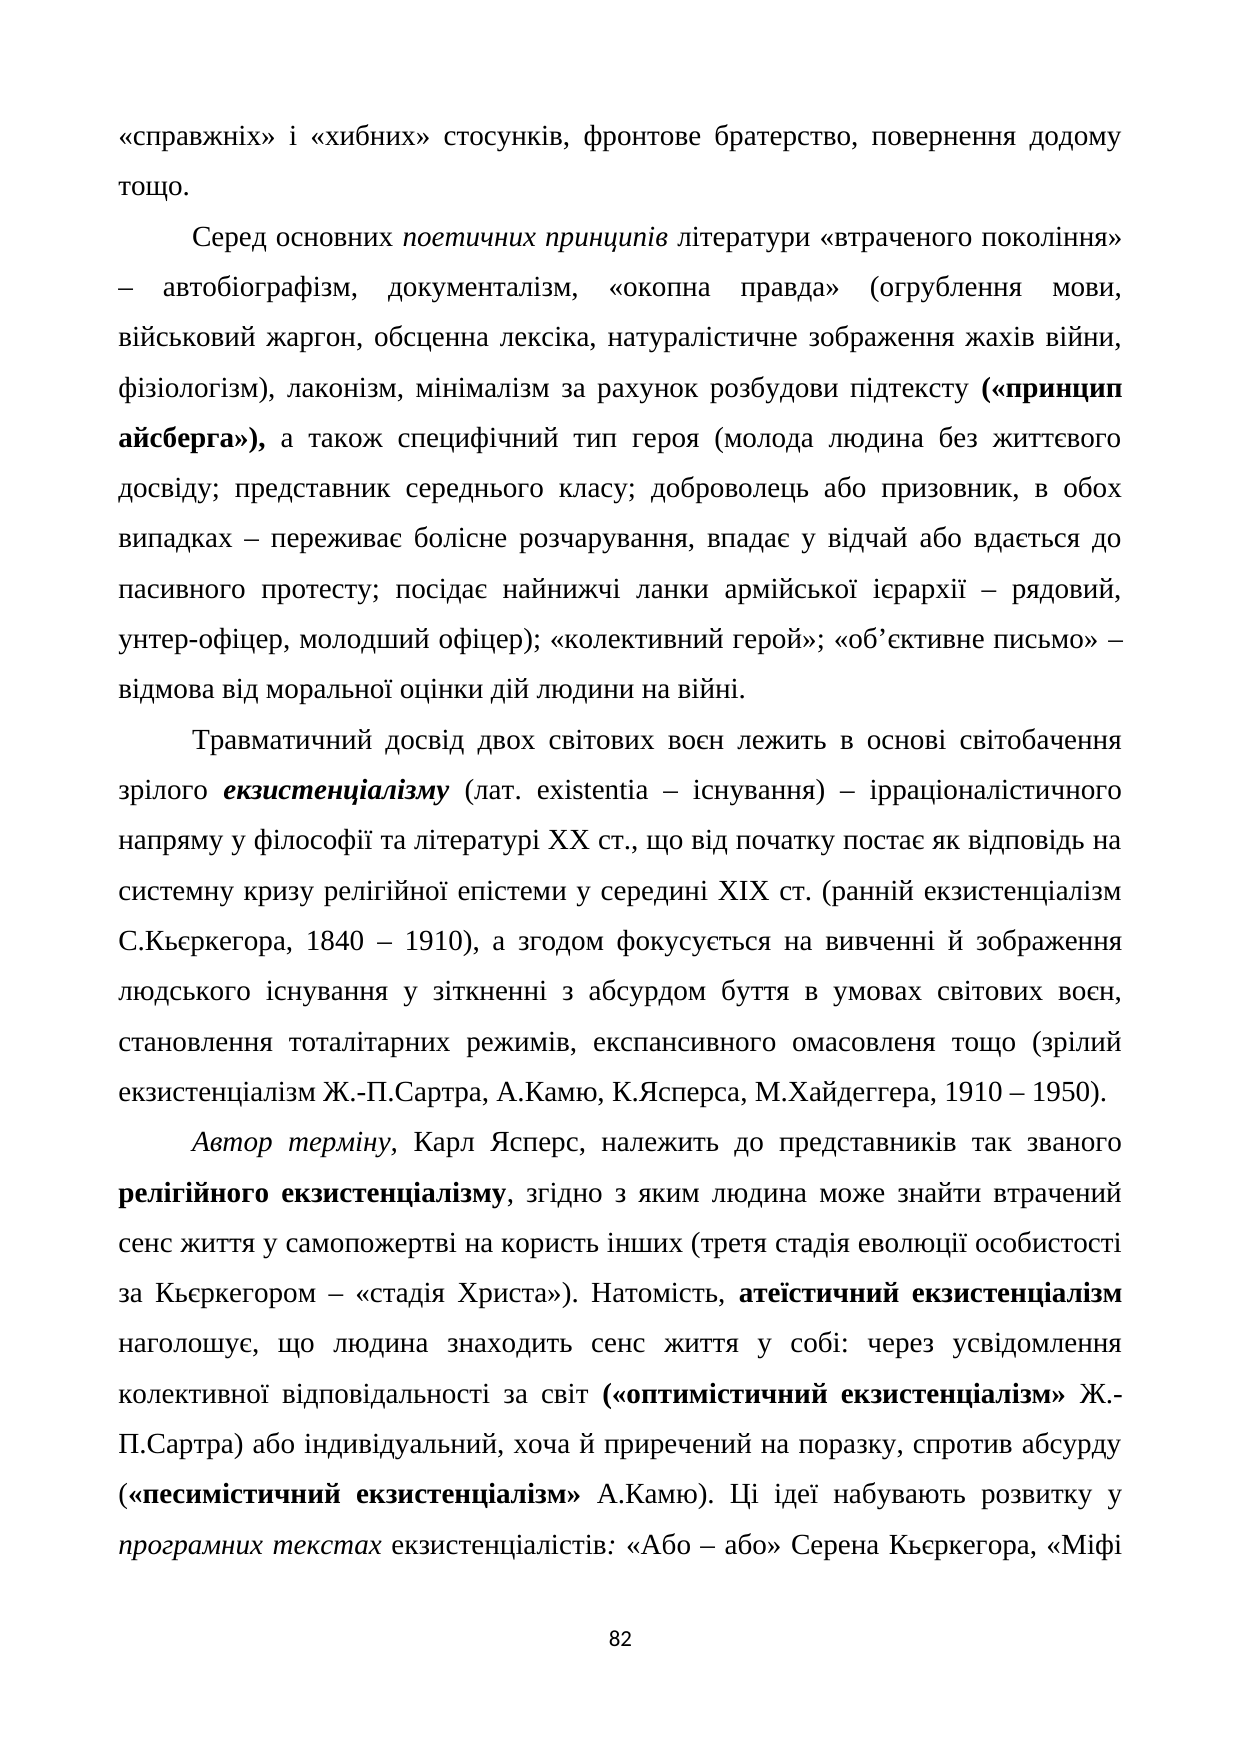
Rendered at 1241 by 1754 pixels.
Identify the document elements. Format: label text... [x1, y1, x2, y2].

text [118, 1124, 1123, 1560]
text Серед основних поетичних принципів літератури «втраченого покоління» – автобіографізм, документалізм, «окопна правда» (огрублення мови, військовий жаргон, обсценна лексіка, натуралістичне зображення жахів війни, фізіологізм), лаконізм, мінімалізм за рахунок розбудови підтексту («принцип айсберга»), а також специфічний тип героя (молода людина без життєвого досвіду; представник середнього класу; доброволець або призовник, в обох випадках – переживає болісне розчарування, впадає у відчай або вдається до пасивного протесту; посідає найнижчі ланки армійської ієрархії – рядовий, унтер-офіцер, молодший офіцер); «колективний герой»; «об’єктивне письмо» – відмова від моральної оцінки дій людини на війні. [118, 219, 1123, 705]
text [118, 118, 1123, 202]
text Травматичний досвід двох світових воєн лежить в основі світобачення зрілого екзистенціалізму (лат. existentia – існування) – ірраціоналістичного напряму у філософії та літературі ХХ ст., що від початку постає як відповідь на системну кризу релігійної епістеми у середині ХІХ ст. (ранній екзистенціалізм С.Кьєркегора, 1840 – 1910), а згодом фокусується на вивченні й зображення людського існування у зіткненні з абсурдом буття в умовах світових воєн, становлення тоталітарних режимів, експансивного омасовленя тощо (зрілий екзистенціалізм Ж.-П.Сартра, А.Камю, К.Ясперса, М.Хайдеггера, 1910 – 1950). [118, 722, 1123, 1108]
